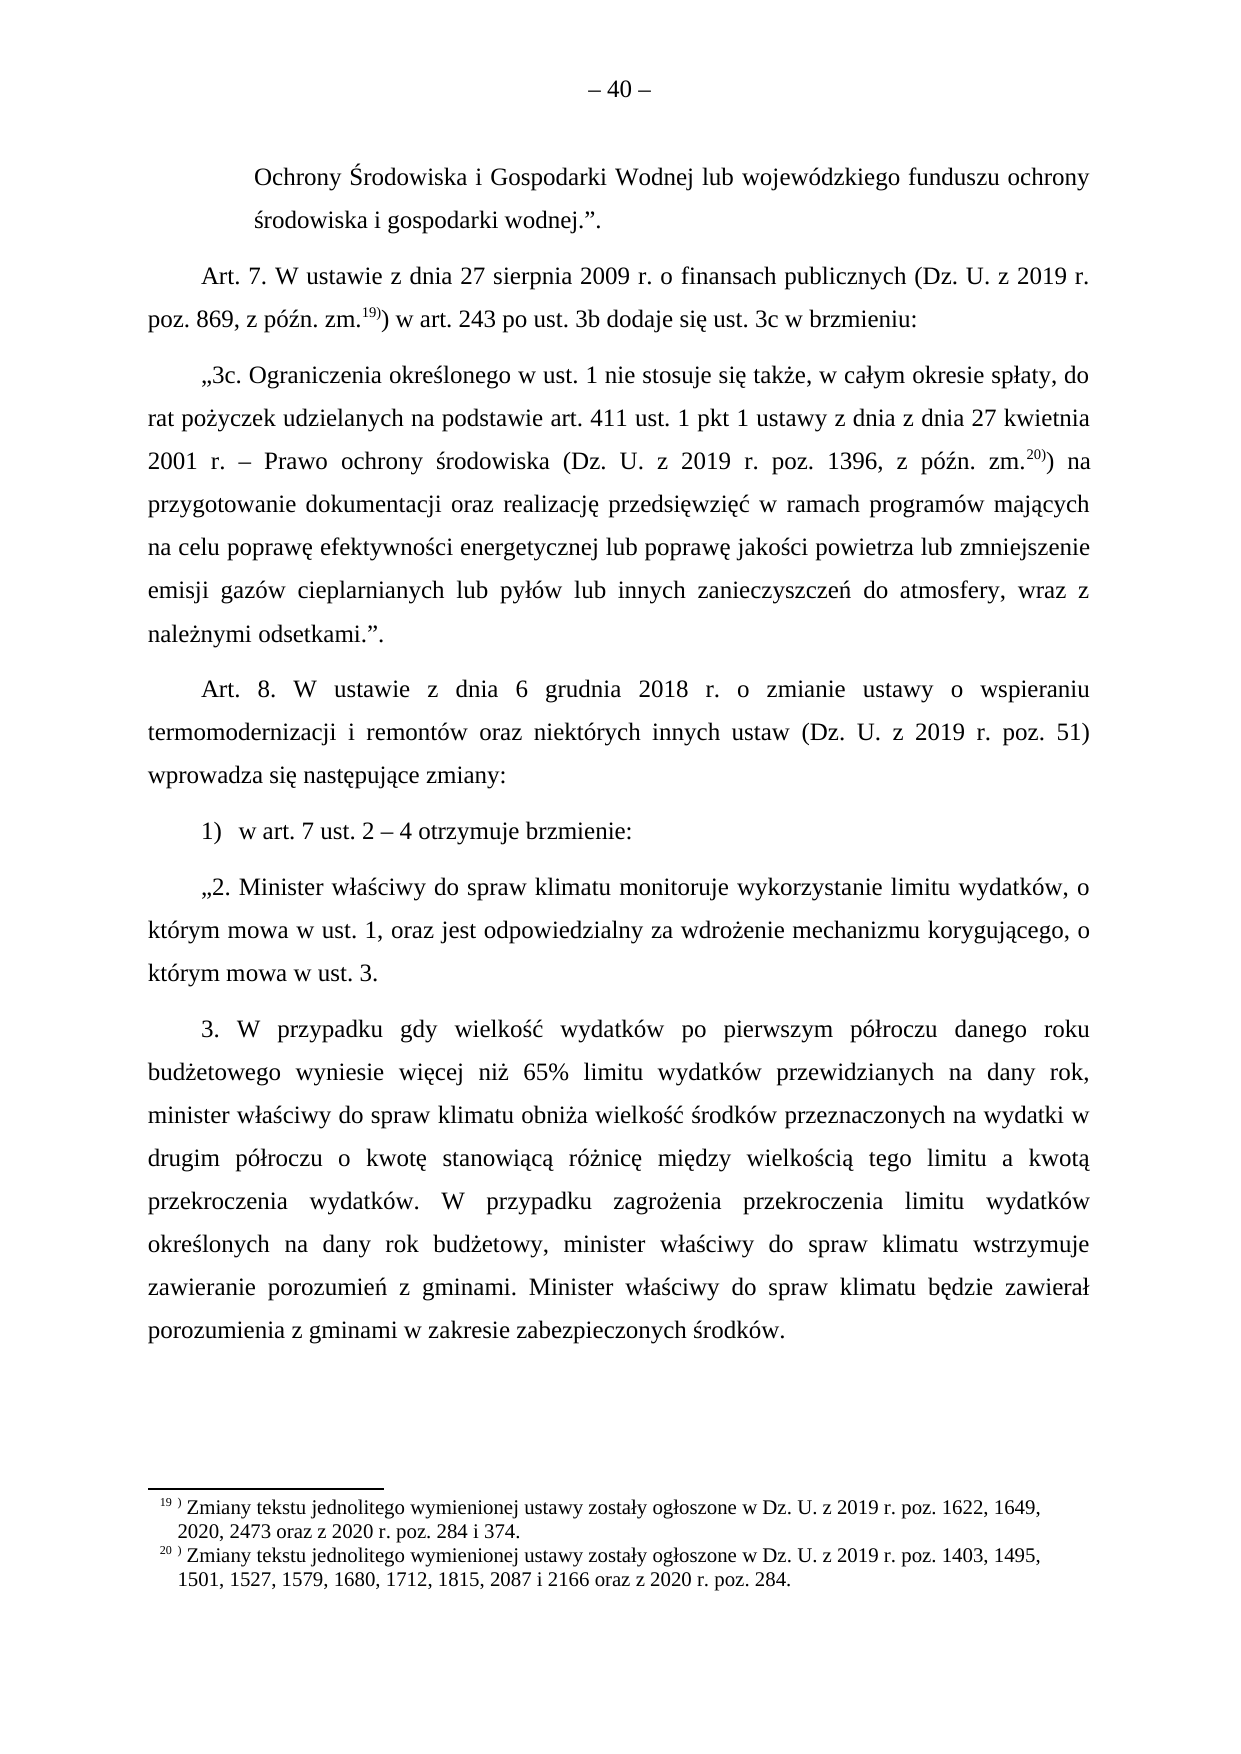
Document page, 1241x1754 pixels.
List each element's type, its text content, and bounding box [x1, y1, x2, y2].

text Art. 8. W ustawie z dnia 6 grudnia 2018 r. o zmianie ustawy o wspieraniu termomodernizacji i remontów oraz niektórych innych ustaw (Dz. U. z 2019 r. poz. 51) wprowadza się następujące zmiany: [148, 674, 1091, 789]
text Art. 7. W ustawie z dnia 27 sierpnia 2009 r. o finansach publicznych (Dz. U. z 2019 r. poz. 869, z późn. zm.)) w art. 243 po ust. 3b dodaje się ust. 3c w brzmieniu: [148, 261, 1091, 333]
text 3. W przypadku gdy wielkość wydatków po pierwszym półroczu danego roku budżetowego wyniesie więcej niż 65% limitu wydatków przewidzianych na dany rok, minister właściwy do spraw klimatu obniża wielkość środków przeznaczonych na wydatki w drugim półroczu o kwotę stanowiącą różnicę między wielkością tego limitu a kwotą przekroczenia wydatków. W przypadku zagrożenia przekroczenia limitu wydatków określonych na dany rok budżetowy, minister właściwy do spraw klimatu wstrzymuje zawieranie porozumień z gminami. Minister właściwy do spraw klimatu będzie zawierał porozumienia z gminami w zakresie zabezpieczonych środków. [148, 1014, 1091, 1344]
list w art. 7 ust. 2 – 4 otrzymuje brzmienie: [201, 816, 1091, 845]
text „2. Minister właściwy do spraw klimatu monitoruje wykorzystanie limitu wydatków, o którym mowa w ust. 1, oraz jest odpowiedzialny za wdrożenie mechanizmu korygującego, o którym mowa w ust. 3. [148, 872, 1091, 987]
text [201, 162, 1091, 234]
text „3c. Ograniczenia określonego w ust. 1 nie stosuje się także, w całym okresie spłaty, do rat pożyczek udzielanych na podstawie art. 411 ust. 1 pkt 1 ustawy z dnia z dnia 27 kwietnia 2001 r. – Prawo ochrony środowiska (Dz. U. z 2019 r. poz. 1396, z późn. zm.)) na przygotowanie dokumentacji oraz realizację przedsięwzięć w ramach programów mających na celu poprawę efektywności energetycznej lub poprawę jakości powietrza lub zmniejszenie emisji gazów cieplarnianych lub pyłów lub innych zanieczyszczeń do atmosfery, wraz z należnymi odsetkami.”. [148, 360, 1091, 647]
